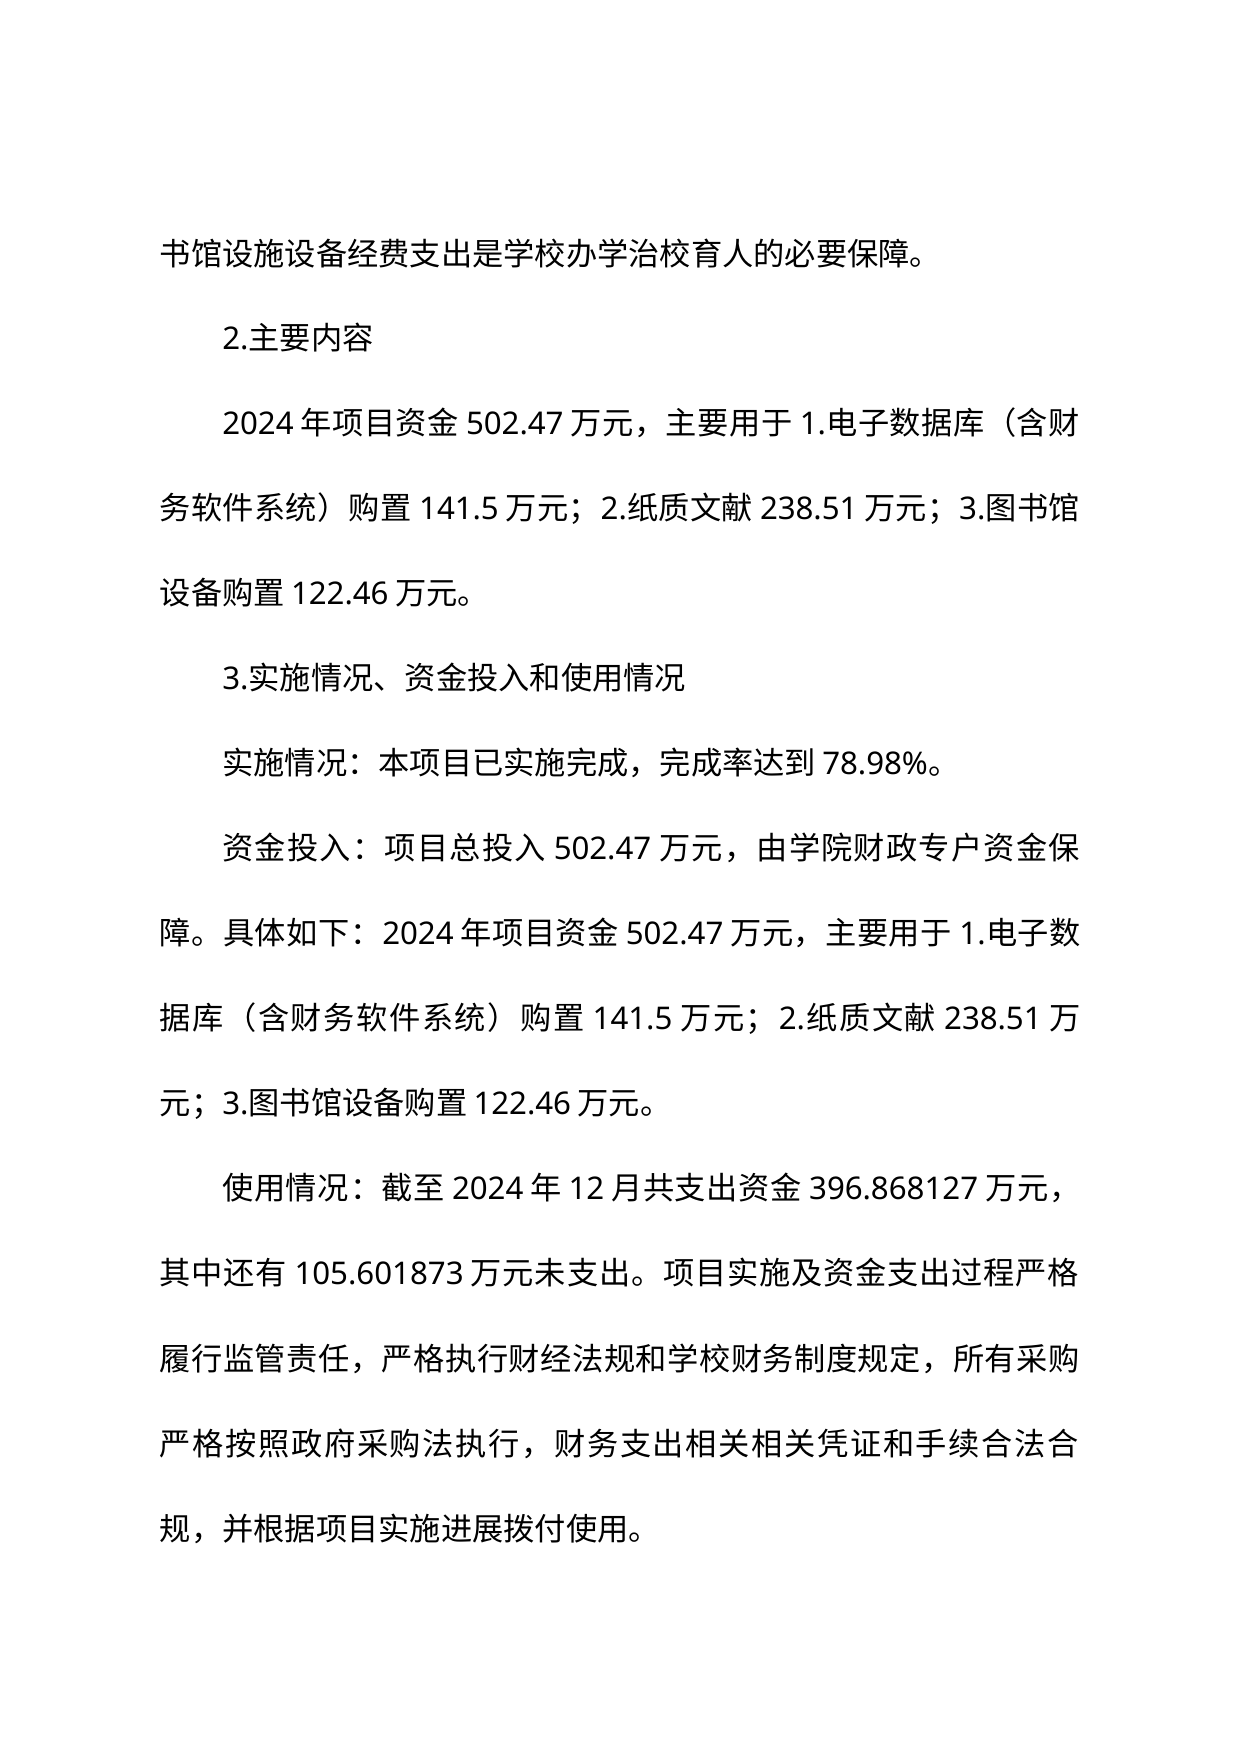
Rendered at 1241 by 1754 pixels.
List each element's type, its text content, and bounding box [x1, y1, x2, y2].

text 使用情况：截至2024年12月共支出资金396.868127万元，其中还有105.601873万元未支出。项目实施及资金支出过程严格履行监管责任，严格执行财经法规和学校财务制度规定，所有采购严格按照政府采购法执行，财务支出相关相关凭证和手续合法合规，并根据项目实施进展拨付使用。 [159, 1144, 1081, 1569]
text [159, 209, 1081, 294]
text 2.主要内容 [159, 294, 1081, 379]
text 实施情况：本项目已实施完成，完成率达到78.98%。 [159, 719, 1081, 804]
text 2024年项目资金502.47万元，主要用于1.电子数据库（含财务软件系统）购置141.5万元；2.纸质文献238.51万元；3.图书馆设备购置122.46万元。 [159, 379, 1081, 634]
text 资金投入：项目总投入502.47万元，由学院财政专户资金保障。具体如下：2024年项目资金502.47万元，主要用于1.电子数据库（含财务软件系统）购置141.5万元；2.纸质文献238.51万元；3.图书馆设备购置122.46万元。 [159, 804, 1081, 1144]
text 3.实施情况、资金投入和使用情况 [159, 634, 1081, 719]
